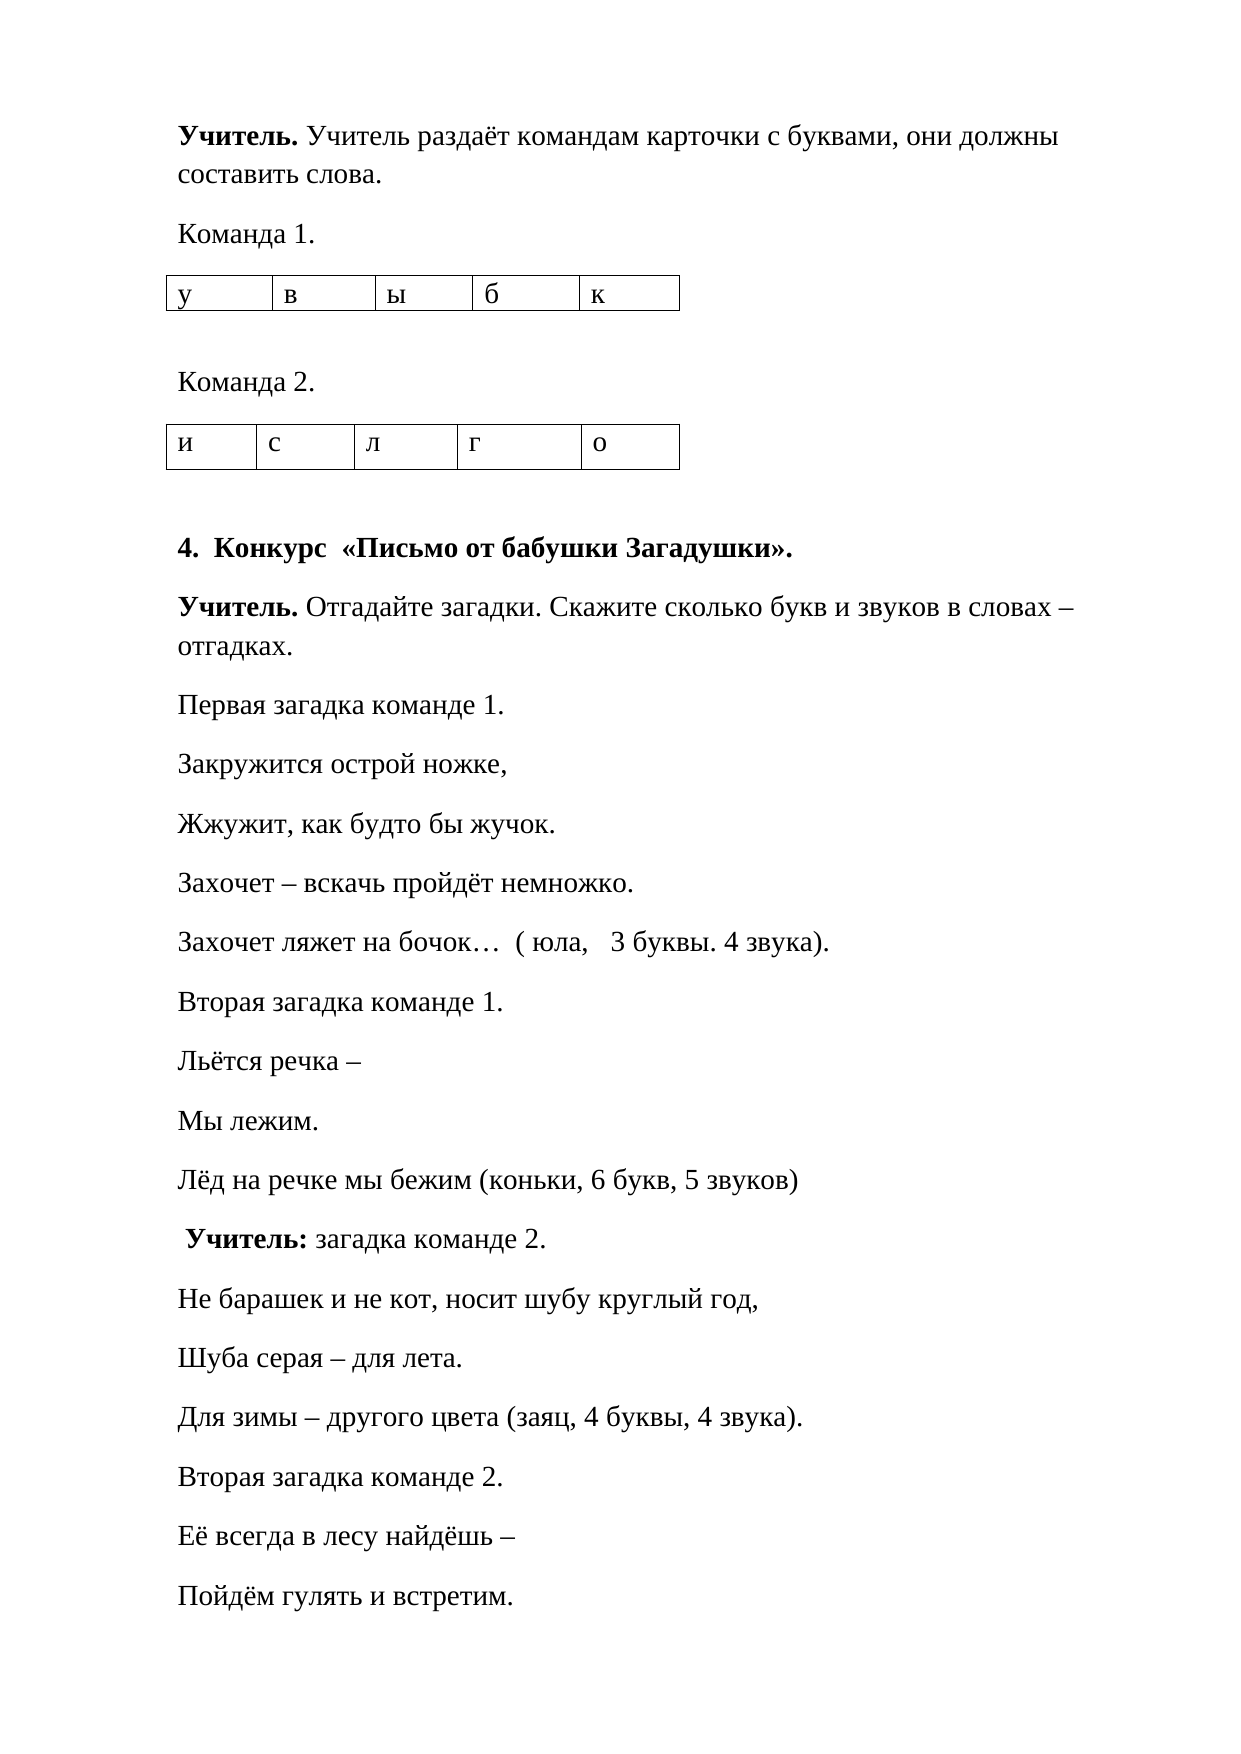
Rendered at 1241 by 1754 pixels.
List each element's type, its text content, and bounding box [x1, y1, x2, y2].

text Лёд на речке мы бежим (коньки, 6 букв, 5 звуков) [177, 1162, 1152, 1196]
text Учитель. Отгадайте загадки. Скажите сколько букв и звуков в словах – отгадках. [177, 589, 1152, 661]
text Мы лежим. [177, 1103, 1152, 1136]
table_header л [355, 425, 457, 469]
table_header у [167, 276, 272, 310]
text Учитель. Учитель раздаёт командам карточки с буквами, они должны составить слова. [177, 118, 1152, 190]
table_header и [167, 425, 256, 469]
table_header к [580, 276, 679, 310]
text Пойдём гулять и встретим. [177, 1578, 1152, 1611]
text Не барашек и не кот, носит шубу круглый год, [177, 1281, 1152, 1314]
text Команда 2. [177, 364, 1152, 398]
table_header б [473, 276, 579, 310]
table_header с [257, 425, 354, 469]
text Вторая загадка команде 1. [177, 984, 1152, 1017]
text Захочет – вскачь пройдёт немножко. [177, 865, 1152, 899]
text Закружится острой ножке, [177, 746, 1152, 780]
text Её всегда в лесу найдёшь – [177, 1518, 1152, 1552]
table_header г [458, 425, 581, 469]
text Шуба серая – для лета. [177, 1340, 1152, 1374]
text Для зимы – другого цвета (заяц, 4 буквы, 4 звука). [177, 1399, 1152, 1433]
text Захочет ляжет на бочок… ( юла, 3 буквы. 4 звука). [177, 924, 1152, 958]
text Льётся речка – [177, 1043, 1152, 1077]
text Вторая загадка команде 2. [177, 1459, 1152, 1492]
text Первая загадка команде 1. [177, 687, 1152, 721]
text 4. Конкурс «Письмо от бабушки Загадушки». [177, 530, 1152, 563]
table_header в [273, 276, 375, 310]
table_header ы [376, 276, 472, 310]
table_header о [582, 425, 679, 469]
text Учитель: загадка команде 2. [177, 1221, 1152, 1255]
text Команда 1. [177, 216, 1152, 249]
text Жжужит, как будто бы жучок. [177, 806, 1152, 839]
